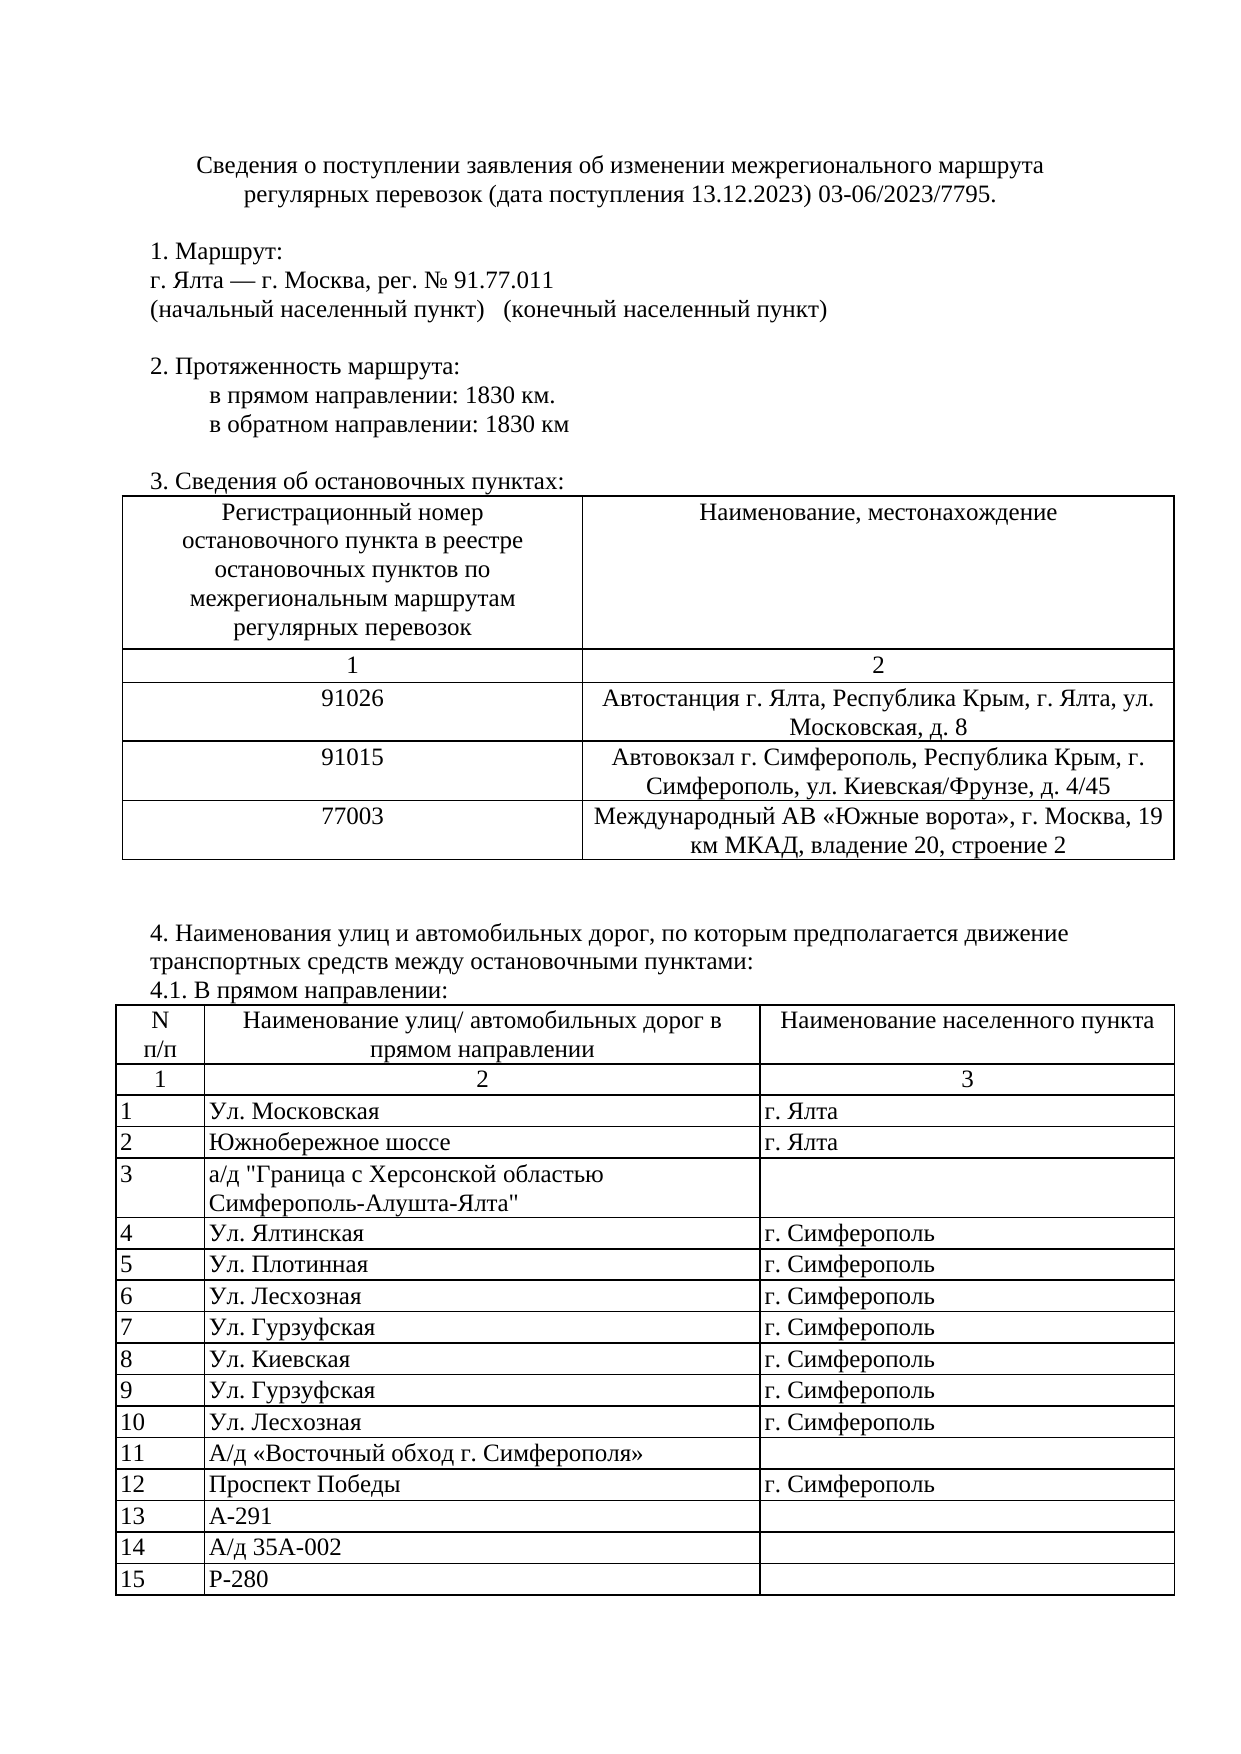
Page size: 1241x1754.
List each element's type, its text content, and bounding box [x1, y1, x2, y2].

table_cell Международный АВ «Южные ворота», г. Москва, 19 км МКАД, владение 20, строение 2 [583, 801, 1173, 858]
table_cell Ул. Гурзуфская [205, 1312, 759, 1342]
table_cell 13 [117, 1501, 204, 1531]
text (начальный населенный пункт) (конечный населенный пункт) [150, 294, 1090, 322]
table_cell Ул. Плотинная [205, 1250, 759, 1279]
table_cell г. Симферополь [761, 1470, 1174, 1499]
table_cell а/д "Граница с Херсонской областью Симферополь-Алушта-Ялта" [205, 1159, 759, 1216]
table_cell 2 [117, 1127, 204, 1157]
table_cell Ул. Ялтинская [205, 1218, 759, 1248]
table_cell 15 [117, 1564, 204, 1594]
table_cell 4 [117, 1218, 204, 1248]
table_cell [761, 1501, 1174, 1531]
table_cell Ул. Лесхозная [205, 1407, 759, 1437]
table_cell г. Симферополь [761, 1281, 1174, 1311]
table_cell 7 [117, 1312, 204, 1342]
table_cell 91015 [123, 742, 582, 799]
table_cell г. Симферополь [761, 1407, 1174, 1437]
text Сведения о поступлении заявления об изменении межрегионального маршрута регулярных перевозок (дата поступления 13.12.2023) 03-06/2023/7795. [150, 150, 1090, 207]
table_header Наименование населенного пункта [761, 1006, 1174, 1063]
table_cell [761, 1438, 1174, 1468]
table_cell [761, 1533, 1174, 1562]
table_cell 5 [117, 1250, 204, 1279]
table_cell 77003 [123, 801, 582, 858]
table_cell Автостанция г. Ялта, Республика Крым, г. Ялта, ул. Московская, д. 8 [583, 683, 1173, 740]
table_cell 1 [117, 1065, 204, 1094]
table_cell 2 [583, 650, 1173, 681]
table_cell 91026 [123, 683, 582, 740]
table_cell г. Ялта [761, 1127, 1174, 1157]
table_cell 8 [117, 1344, 204, 1374]
table_cell Южнобережное шоссе [205, 1127, 759, 1157]
table_cell А/д 35А-002 [205, 1533, 759, 1562]
table_cell Проспект Победы [205, 1470, 759, 1499]
text 4. Наименования улиц и автомобильных дорог, по которым предполагается движение транспортных средств между остановочными пунктами: [150, 918, 1090, 975]
table_cell 6 [117, 1281, 204, 1311]
table_cell Ул. Киевская [205, 1344, 759, 1374]
table_cell г. Симферополь [761, 1344, 1174, 1374]
table_cell г. Симферополь [761, 1250, 1174, 1279]
table_cell Р-280 [205, 1564, 759, 1594]
text в прямом направлении: 1830 км. [150, 380, 1090, 409]
table_header Наименование улиц/ автомобильных дорог в прямом направлении [205, 1006, 759, 1063]
table_cell [761, 1564, 1174, 1594]
text 1. Маршрут: [150, 236, 1090, 265]
table_cell 3 [761, 1065, 1174, 1094]
table_cell 14 [117, 1533, 204, 1562]
text 4.1. В прямом направлении: [150, 975, 1090, 1004]
text 3. Сведения об остановочных пунктах: [150, 466, 1090, 495]
table_cell 1 [117, 1096, 204, 1126]
table_cell Ул. Московская [205, 1096, 759, 1126]
text в обратном направлении: 1830 км [150, 409, 1090, 437]
table_cell А/д «Восточный обход г. Симферополя» [205, 1438, 759, 1468]
table_cell Ул. Гурзуфская [205, 1375, 759, 1405]
table_cell 1 [123, 650, 582, 681]
table_cell А-291 [205, 1501, 759, 1531]
table_cell 11 [117, 1438, 204, 1468]
table_cell 12 [117, 1470, 204, 1499]
table_cell 9 [117, 1375, 204, 1405]
table_cell г. Симферополь [761, 1375, 1174, 1405]
table_cell г. Симферополь [761, 1218, 1174, 1248]
table_cell [761, 1159, 1174, 1216]
table_cell 10 [117, 1407, 204, 1437]
table_header Регистрационный номер остановочного пункта в реестре остановочных пунктов по межрегиональным маршрутам регулярных перевозок [123, 497, 582, 648]
table_cell 3 [117, 1159, 204, 1216]
table_cell Автовокзал г. Симферополь, Республика Крым, г. Симферополь, ул. Киевская/Фрунзе, д. 4/45 [583, 742, 1173, 799]
table_cell 2 [205, 1065, 759, 1094]
table_cell Ул. Лесхозная [205, 1281, 759, 1311]
table_cell г. Симферополь [761, 1312, 1174, 1342]
text 2. Протяженность маршрута: [150, 351, 1090, 380]
text г. Ялта — г. Москва, рег. № 91.77.011 [150, 265, 1090, 294]
table_cell г. Ялта [761, 1096, 1174, 1126]
table_header N п/п [117, 1006, 204, 1063]
table_header Наименование, местонахождение [583, 497, 1173, 648]
